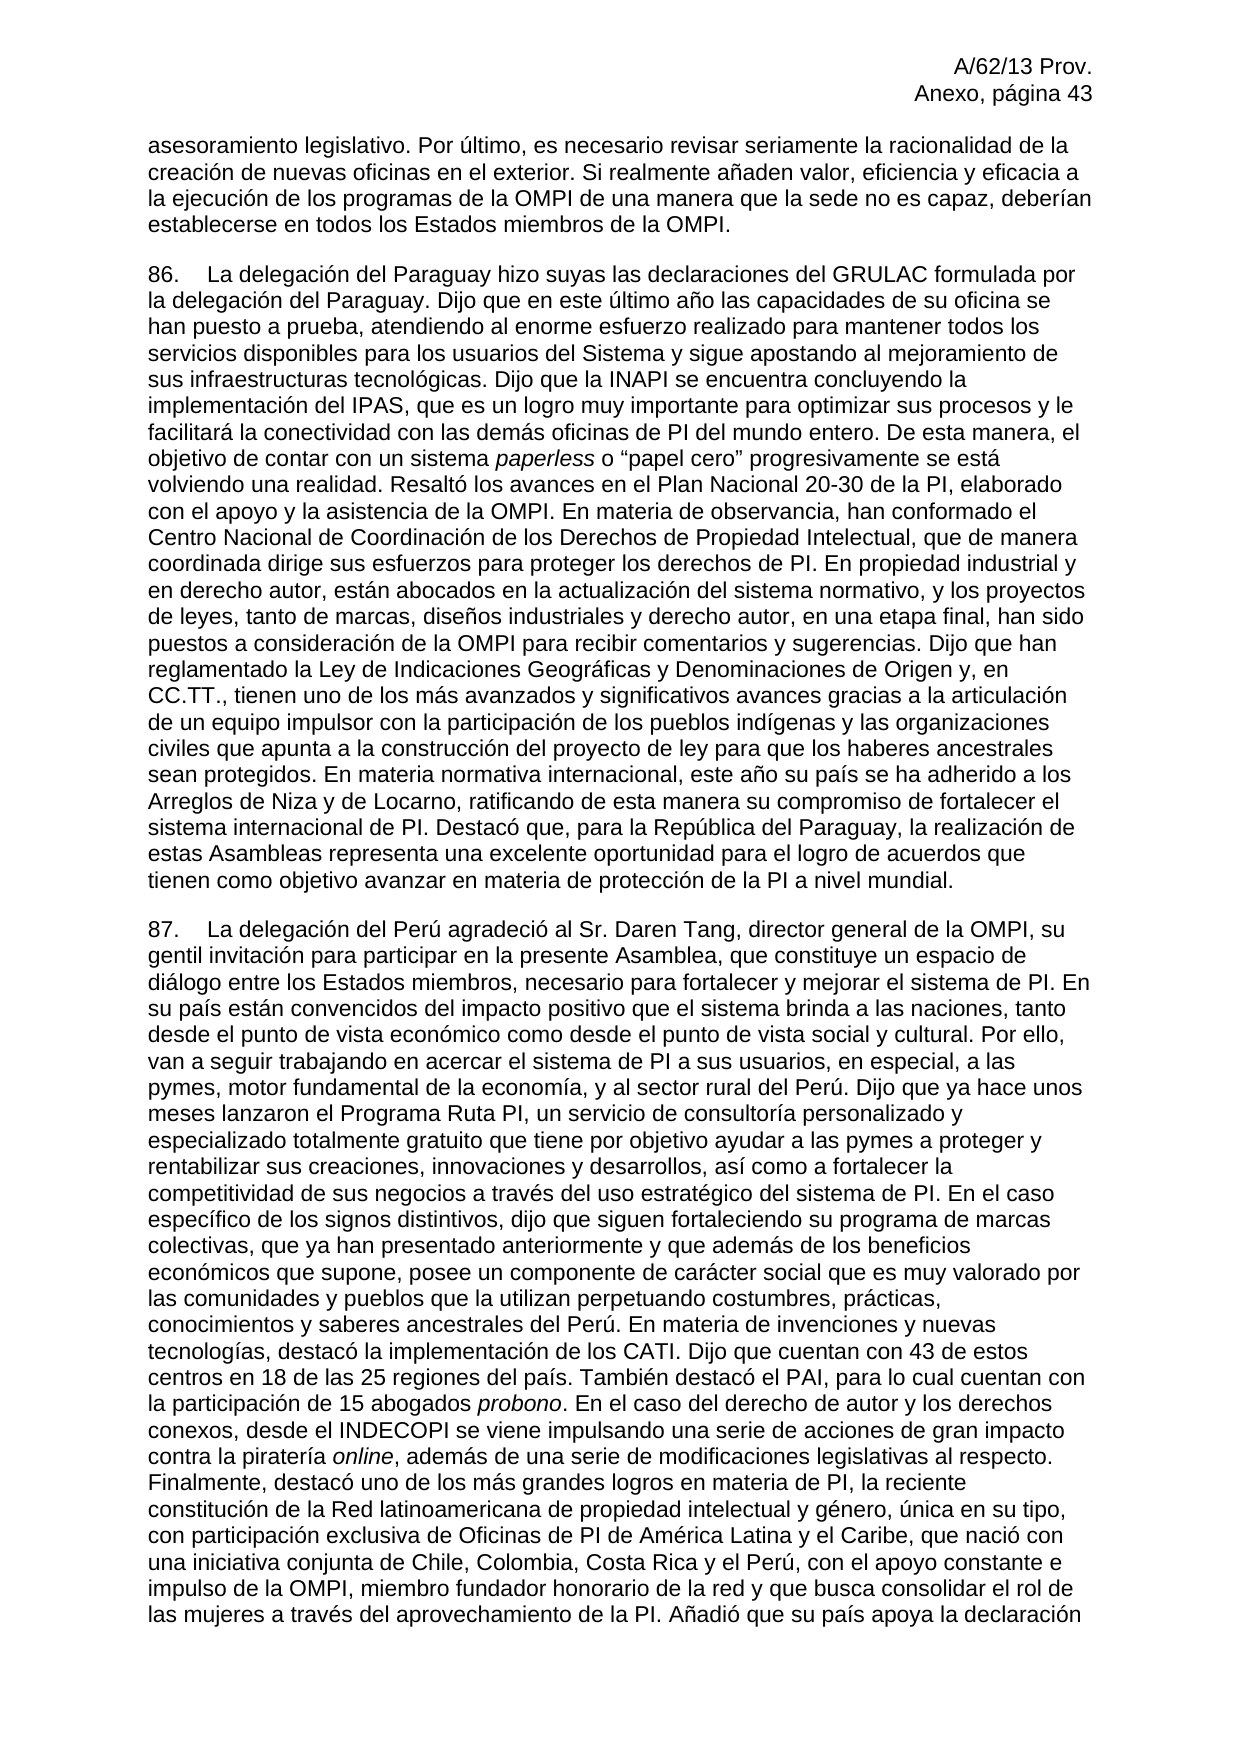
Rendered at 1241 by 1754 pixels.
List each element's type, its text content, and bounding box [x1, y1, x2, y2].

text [148, 916, 1092, 1627]
text La delegación del Paraguay hizo suyas las declaraciones del GRULAC formulada por la delegación del Paraguay. Dijo que en este último año las capacidades de su oficina se han puesto a prueba, atendiendo al enorme esfuerzo realizado para mantener todos los servicios disponibles para los usuarios del Sistema y sigue apostando al mejoramiento de sus infraestructuras tecnológicas. Dijo que la INAPI se encuentra concluyendo la implementación del IPAS, que es un logro muy importante para optimizar sus procesos y le facilitará la conectividad con las demás oficinas de PI del mundo entero. De esta manera, el objetivo de contar con un sistema paperless o “papel cero” progresivamente se está volviendo una realidad. Resaltó los avances en el Plan Nacional 20-30 de la PI, elaborado con el apoyo y la asistencia de la OMPI. En materia de observancia, han conformado el Centro Nacional de Coordinación de los Derechos de Propiedad Intelectual, que de manera coordinada dirige sus esfuerzos para proteger los derechos de PI. En propiedad industrial y en derecho autor, están abocados en la actualización del sistema normativo, y los proyectos de leyes, tanto de marcas, diseños industriales y derecho autor, en una etapa final, han sido puestos a consideración de la OMPI para recibir comentarios y sugerencias. Dijo que han reglamentado la Ley de Indicaciones Geográficas y Denominaciones de Origen y, en CC.TT., tienen uno de los más avanzados y significativos avances gracias a la articulación de un equipo impulsor con la participación de los pueblos indígenas y las organizaciones civiles que apunta a la construcción del proyecto de ley para que los haberes ancestrales sean protegidos. En materia normativa internacional, este año su país se ha adherido a los Arreglos de Niza y de Locarno, ratificando de esta manera su compromiso de fortalecer el sistema internacional de PI. Destacó que, para la República del Paraguay, la realización de estas Asambleas representa una excelente oportunidad para el logro de acuerdos que tienen como objetivo avanzar en materia de protección de la PI a nivel mundial. [148, 261, 1092, 893]
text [148, 132, 1092, 238]
